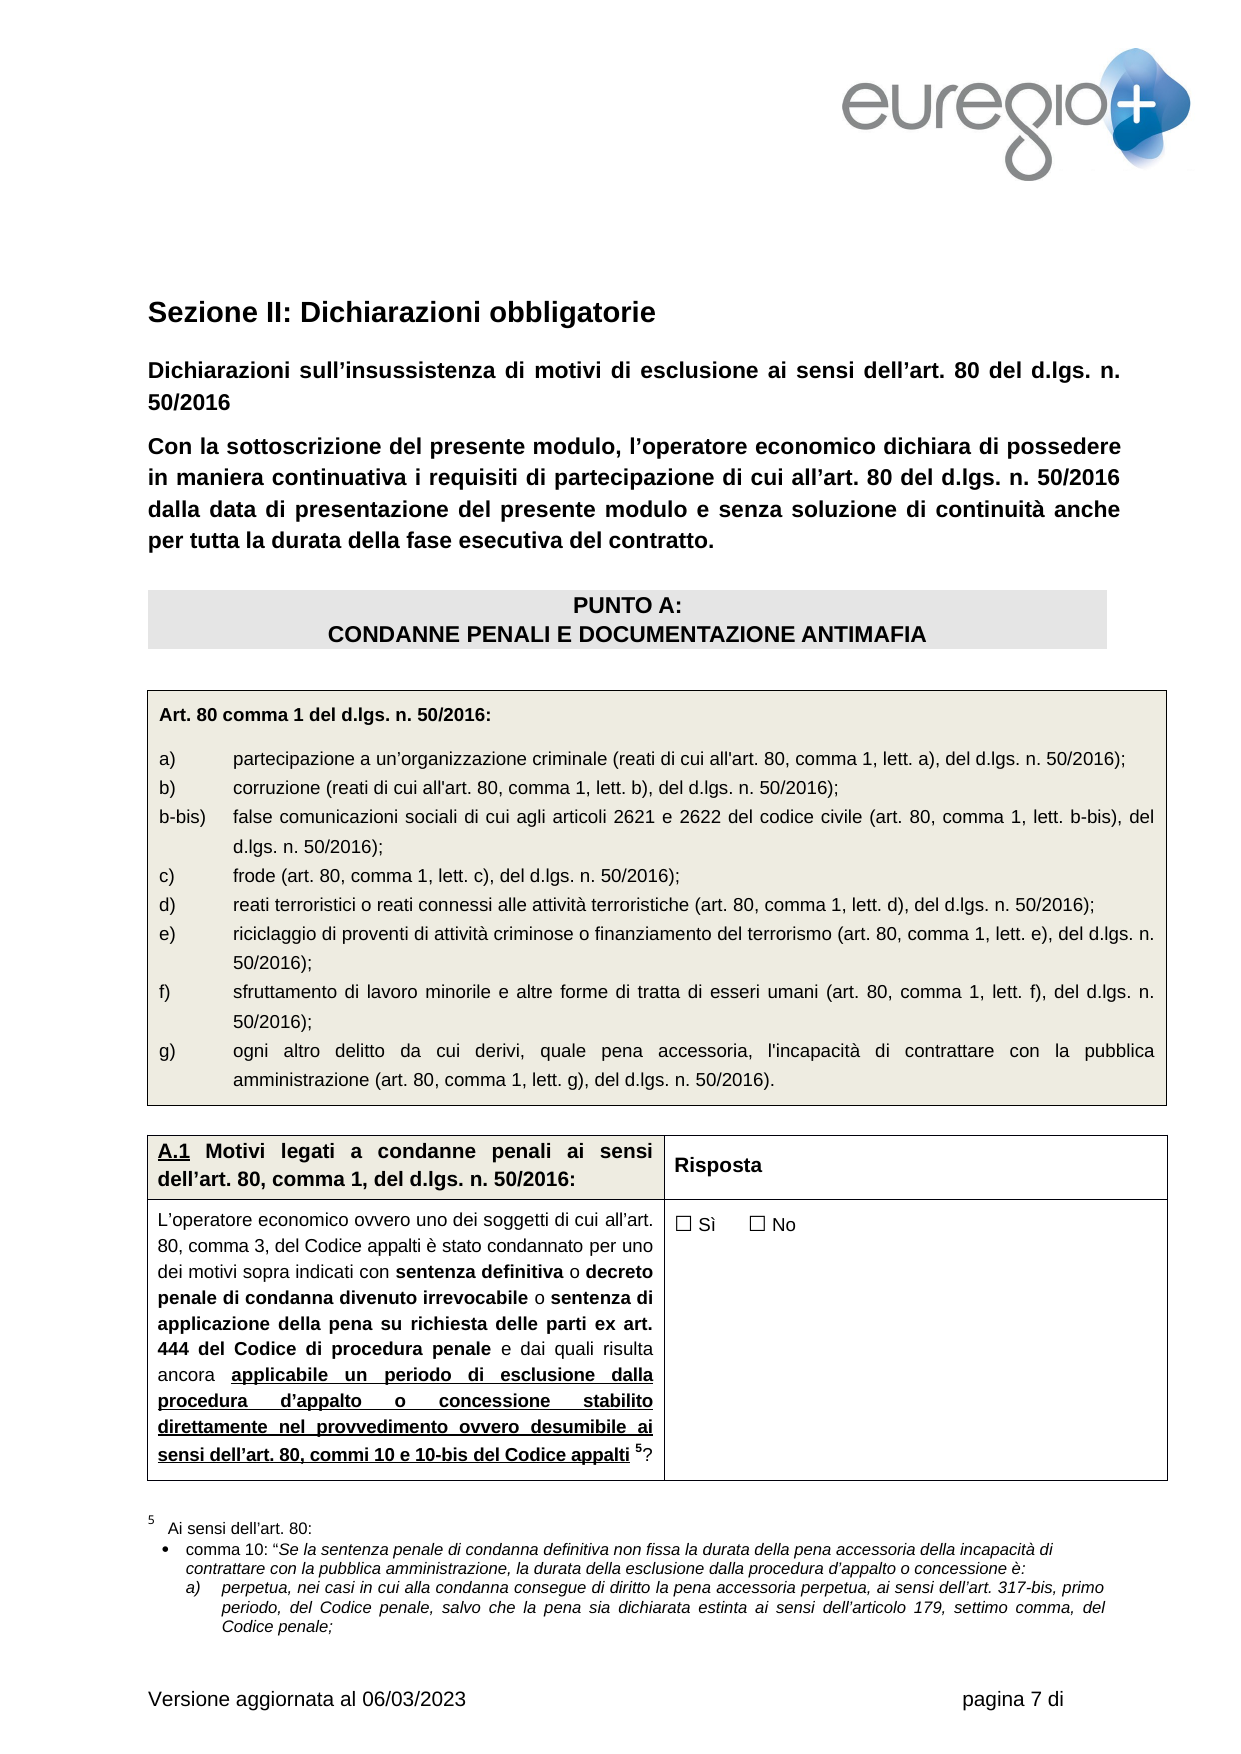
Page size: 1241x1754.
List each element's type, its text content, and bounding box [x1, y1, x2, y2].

table_header Risposta [665, 1136, 1167, 1199]
picture [842, 48, 1210, 181]
text Con la sottoscrizione del presente modulo, l’operatore economico dichiara di possedere in maniera continuativa i requisiti di partecipazione di cui all’art. 80 del d.lgs. n. 50/2016 dalla data di presentazione del presente modulo e senza soluzione di continuità anche per tutta la durata della fase esecutiva del contratto. [148, 433, 1122, 554]
table_header Art. 80 comma 1 del d.lgs. n. 50/2016: partecipazione a un’organizzazione criminale (reati di cui all'art. 80, comma 1, lett. a), del d.lgs. n. 50/2016); corruzione (reati di cui all'art. 80, comma 1, lett. b), del d.lgs. n. 50/2016); b-bis) false comunicazioni sociali di cui agli articoli 2621 e 2622 del codice civile (art. 80, comma 1, lett. b-bis), del d.lgs. n. 50/2016); frode (art. 80, comma 1, lett. c), del d.lgs. n. 50/2016); reati terroristici o reati connessi alle attività terroristiche (art. 80, comma 1, lett. d), del d.lgs. n. 50/2016); riciclaggio di proventi di attività criminose o finanziamento del terrorismo (art. 80, comma 1, lett. e), del d.lgs. n. 50/2016); sfruttamento di lavoro minorile e altre forme di tratta di esseri umani (art. 80, comma 1, lett. f), del d.lgs. n. 50/2016); ogni altro delitto da cui derivi, quale pena accessoria, l'incapacità di contrattare con la pubblica amministrazione (art. 80, comma 1, lett. g), del d.lgs. n. 50/2016). [148, 691, 1166, 1105]
table_cell Sì No [665, 1200, 1167, 1479]
text CONDANNE PENALI E DOCUMENTAZIONE ANTIMAFIA [148, 619, 1107, 649]
text PUNTO A: [148, 590, 1107, 619]
text Dichiarazioni sull’insussistenza di motivi di esclusione ai sensi dell’art. 80 del d.lgs. n. 50/2016 [148, 357, 1122, 415]
subtitle Sezione II: Dichiarazioni obbligatorie [148, 299, 1122, 328]
table_header A.1 Motivi legati a condanne penali ai sensi dell’art. 80, comma 1, del d.lgs. n. 50/2016: [148, 1136, 664, 1199]
table_cell L’operatore economico ovvero uno dei soggetti di cui all’art. 80, comma 3, del Codice appalti è stato condannato per uno dei motivi sopra indicati con sentenza definitiva o decreto penale di condanna divenuto irrevocabile o sentenza di applicazione della pena su richiesta delle parti ex art. 444 del Codice di procedura penale e dai quali risulta ancora applicabile un periodo di esclusione dalla procedura d’appalto o concessione stabilito direttamente nel provvedimento ovvero desumibile ai sensi dell’art. 80, commi 10 e 10-bis del Codice appalti ? [148, 1200, 664, 1479]
